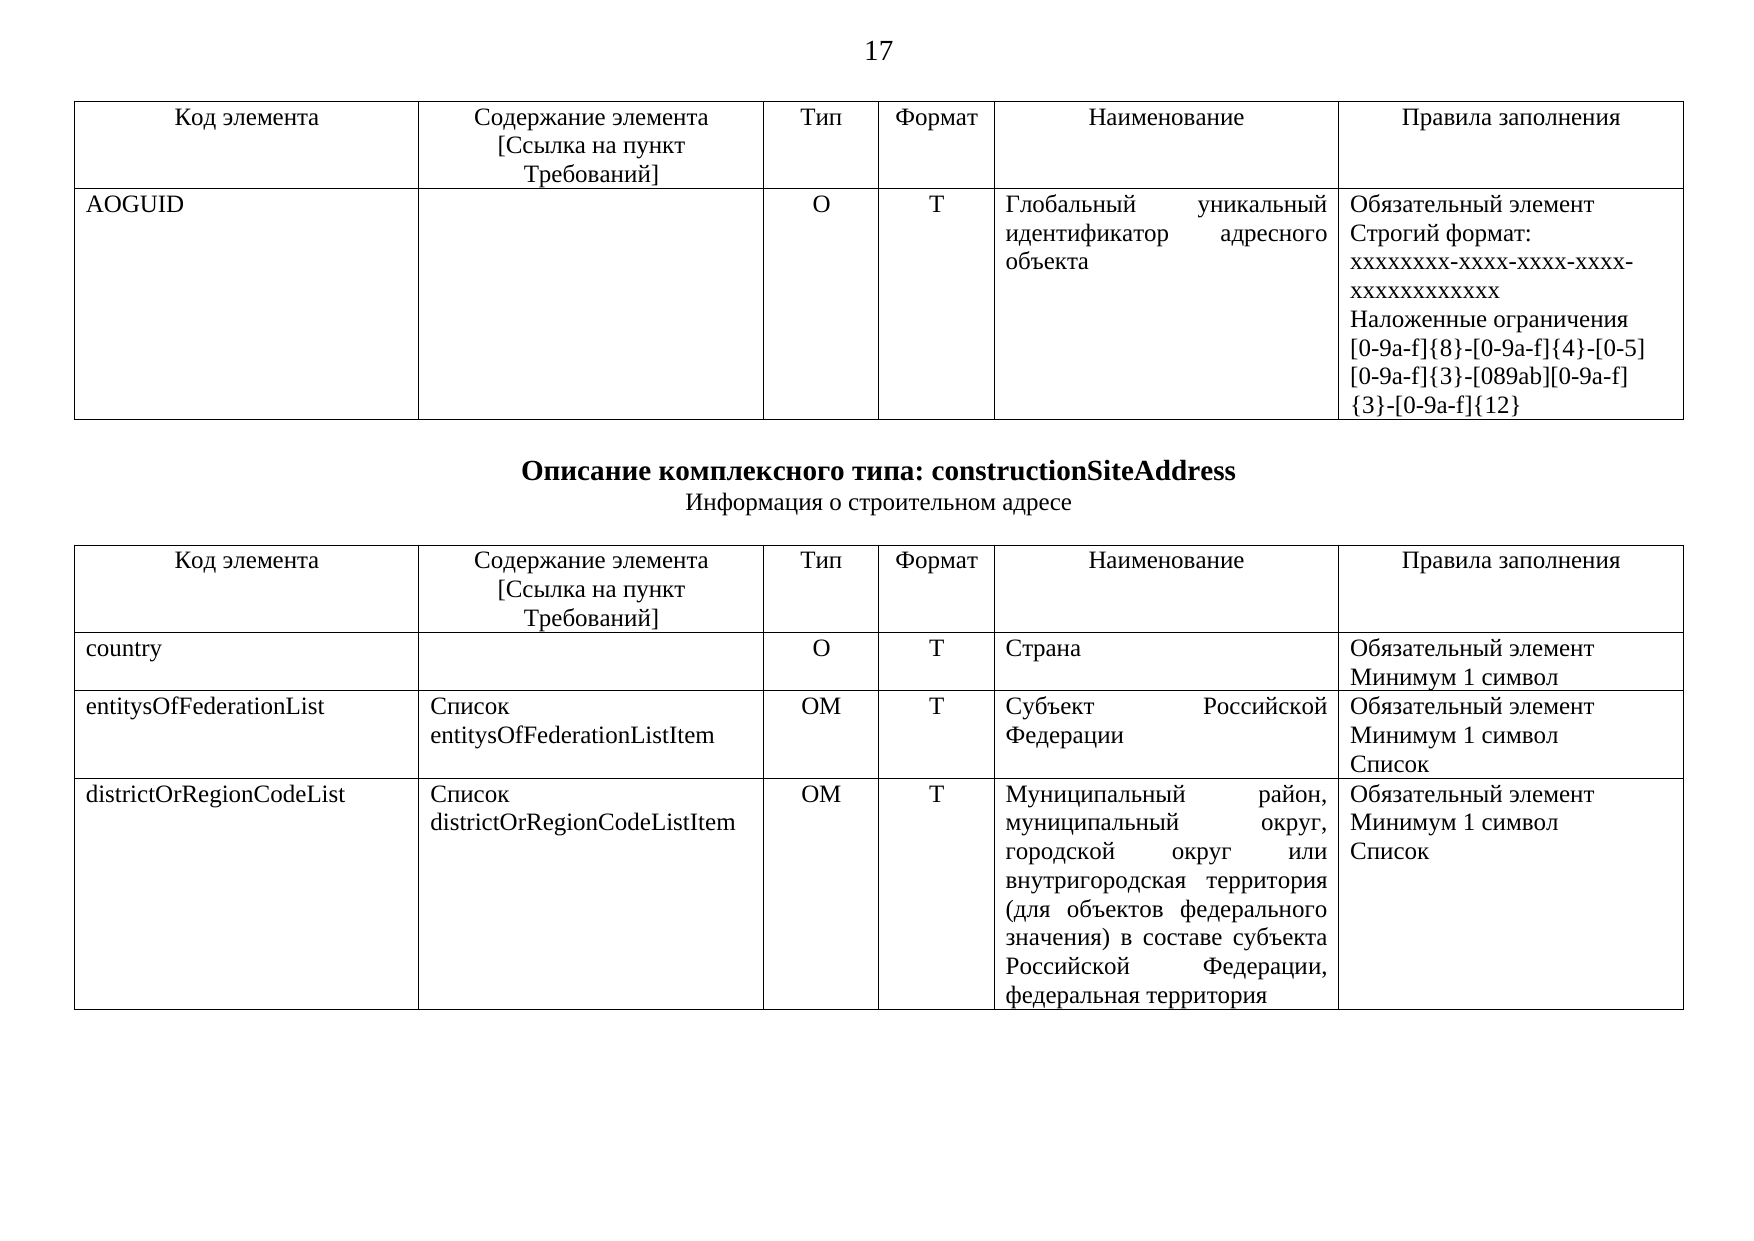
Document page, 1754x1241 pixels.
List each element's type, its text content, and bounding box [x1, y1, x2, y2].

table_cell Обязательный элемент Минимум 1 символ Список [1339, 779, 1683, 1009]
table_cell T [879, 691, 994, 778]
table_cell [419, 189, 763, 419]
table_cell Обязательный элемент Минимум 1 символ Список [1339, 691, 1683, 778]
table_header Содержание элемента [Ссылка на пункт Требований] [419, 546, 763, 632]
table_header Код элемента [75, 102, 418, 188]
table_header Тип [764, 102, 878, 188]
subtitle Описание комплексного типа: constructionSiteAddress [74, 453, 1683, 487]
table_header Наименование [995, 546, 1338, 632]
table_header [419, 102, 763, 188]
table_cell T [879, 633, 994, 690]
table_cell districtOrRegionCodeList [75, 779, 418, 1009]
table_cell Обязательный элемент Минимум 1 символ [1339, 633, 1683, 690]
table_cell AOGUID [75, 189, 418, 419]
table_cell О [764, 633, 878, 690]
table_header Код элемента [75, 546, 418, 632]
table_cell T [879, 779, 994, 1009]
table_cell ОМ [764, 691, 878, 778]
table_cell Глобальный уникальный идентификатор адресного объекта [995, 189, 1338, 419]
table_cell Список entitysOfFederationListItem [419, 691, 763, 778]
table_header Правила заполнения [1339, 546, 1683, 632]
table_cell [419, 633, 763, 690]
table_cell entitysOfFederationList [75, 691, 418, 778]
table_header Наименование [995, 102, 1338, 188]
table_header Формат [879, 102, 994, 188]
table_cell Страна [995, 633, 1338, 690]
table_cell Список districtOrRegionCodeListItem [419, 779, 763, 1009]
table_cell ОМ [764, 779, 878, 1009]
table_cell Обязательный элемент Строгий формат: хххххххх-хххх-хххх-хххх-хххххххххххх Наложенные ограничения [0-9a-f]{8}-[0-9a-f]{4}-[0-5][0-9a-f]{3}-[089ab][0-9a-f]{3}-[0-9a-f]{12} [1339, 189, 1683, 419]
table_cell Муниципальный район, муниципальный округ, городской округ или внутригородская территория (для объектов федерального значения) в составе субъекта Российской Федерации, федеральная территория [995, 779, 1338, 1009]
table_cell Субъект Российской Федерации [995, 691, 1338, 778]
table_header Правила заполнения [1339, 102, 1683, 188]
table_cell country [75, 633, 418, 690]
text Информация о cтроительном адресе [74, 487, 1683, 516]
table_cell T [879, 189, 994, 419]
table_header Формат [879, 546, 994, 632]
table_header Тип [764, 546, 878, 632]
table_cell О [764, 189, 878, 419]
